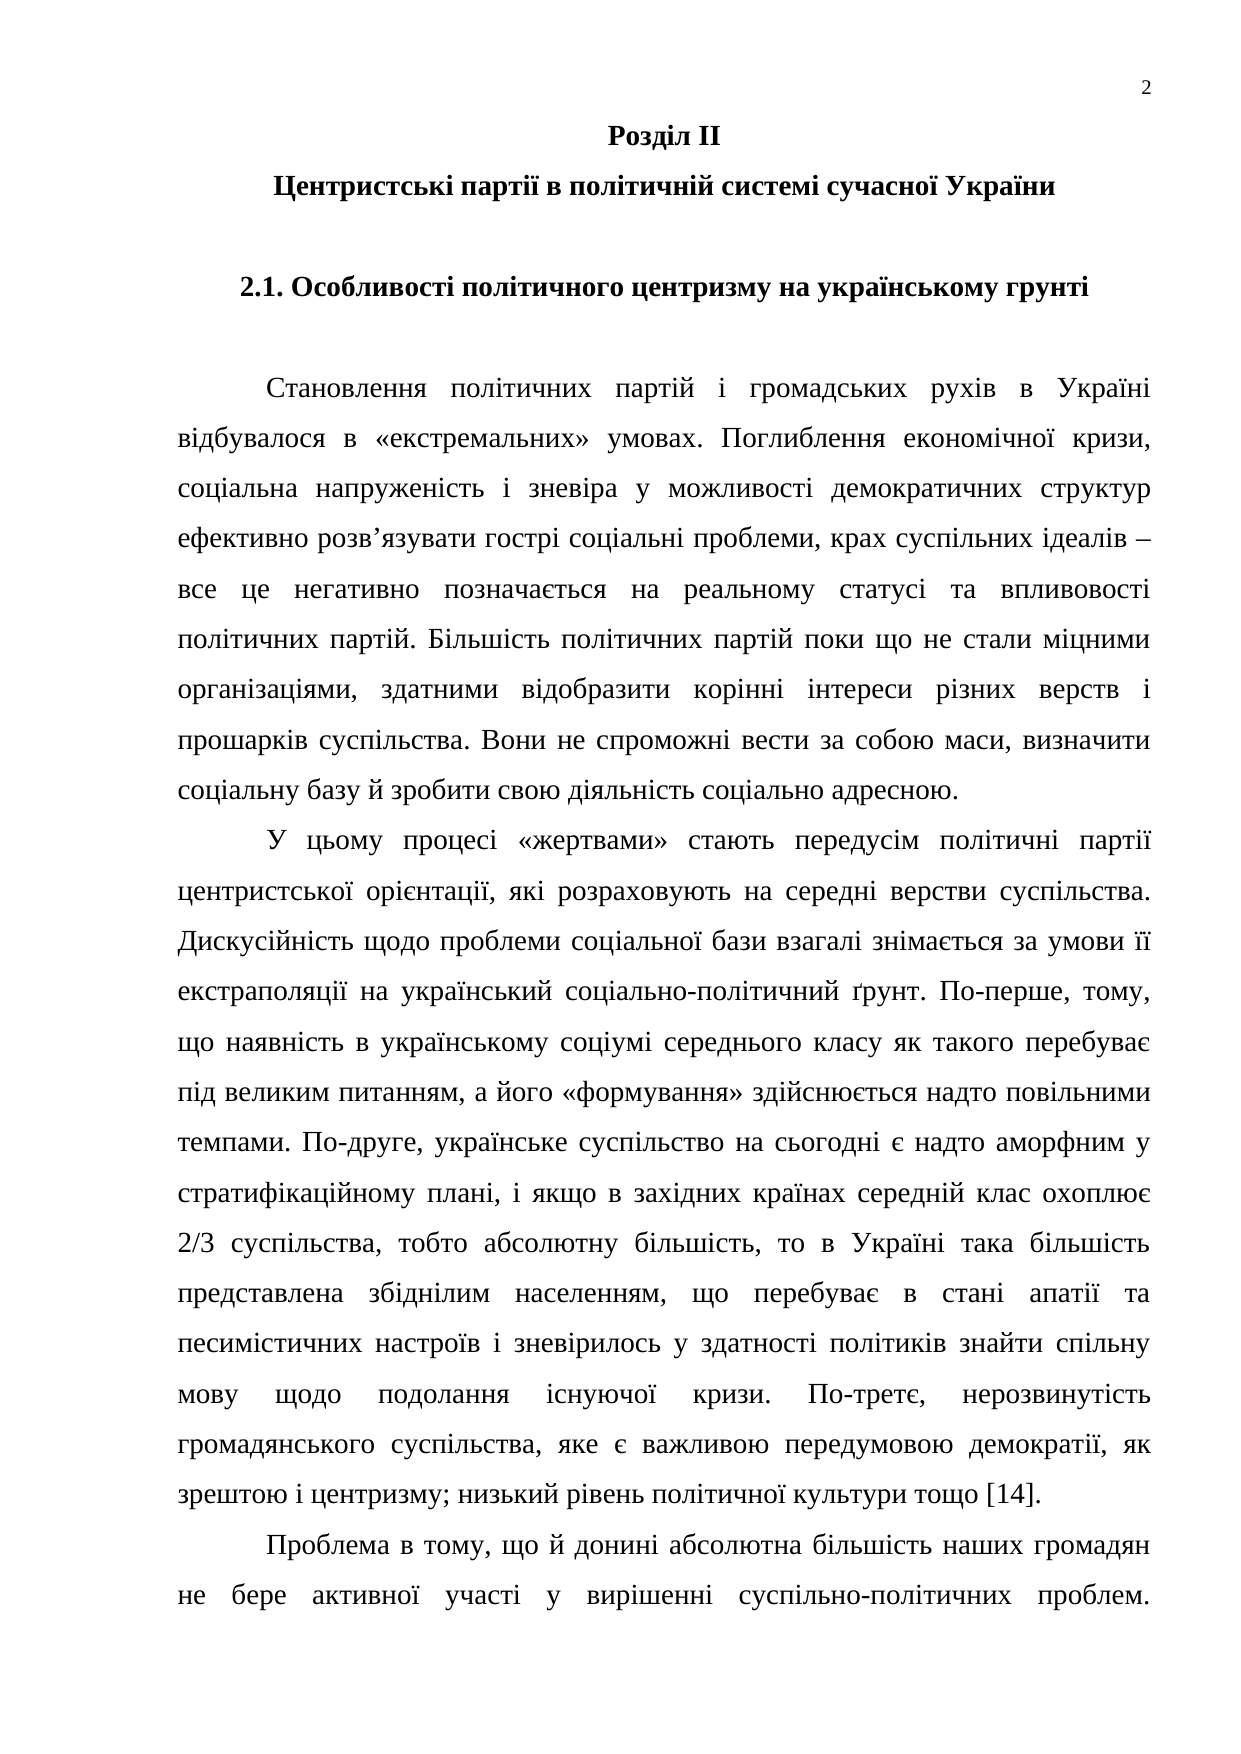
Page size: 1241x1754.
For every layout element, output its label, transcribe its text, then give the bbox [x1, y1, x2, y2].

text 2.1. Особливості політичного центризму на українському грунті [177, 269, 1152, 303]
text Розділ ІІ [177, 118, 1152, 152]
text Центристські партії в політичній системі сучасної України [177, 168, 1152, 202]
text У цьому процесі «жертвами» стають передусім політичні партії центристської орієнтації, які розраховують на середні верстви суспільства. Дискусійність щодо проблеми соціальної бази взагалі знімається за умови її екстраполяції на український соціально-політичний ґрунт. По-перше, тому, що наявність в українському соціумі середнього класу як такого перебуває під великим питанням, а його «формування» здійснюється надто повільними темпами. По-друге, українське суспільство на сьогодні є надто аморфним у стратифікаційному плані, і якщо в західних країнах середній клас охоплює 2/3 суспільства, тобто абсолютну більшість, то в Україні така більшість представлена збіднілим населенням, що перебуває в стані апатії та песимістичних настроїв і зневірилось у здатності політиків знайти спільну мову щодо подолання існуючої кризи. По-третє, нерозвинутість громадянського суспільства, яке є важливою передумовою демократії, як зрештою і центризму; низький рівень політичної культури тощо [14]. [177, 822, 1152, 1510]
text Становлення політичних партій і громадських рухів в Україні відбувалося в «екстремальних» умовах. Поглиблення економічної кризи, соціальна напруженість і зневіра у можливості демократичних структур ефективно розв’язувати гострі соціальні проблеми, крах суспільних ідеалів – все це негативно позначається на реальному статусі та впливовості політичних партій. Більшість політичних партій поки що не стали міцними організаціями, здатними відобразити корінні інтереси різних верств і прошарків суспільства. Вони не спроможні вести за собою маси, визначити соціальну базу й зробити свою діяльність соціально адресною. [177, 370, 1152, 806]
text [177, 1527, 1152, 1611]
